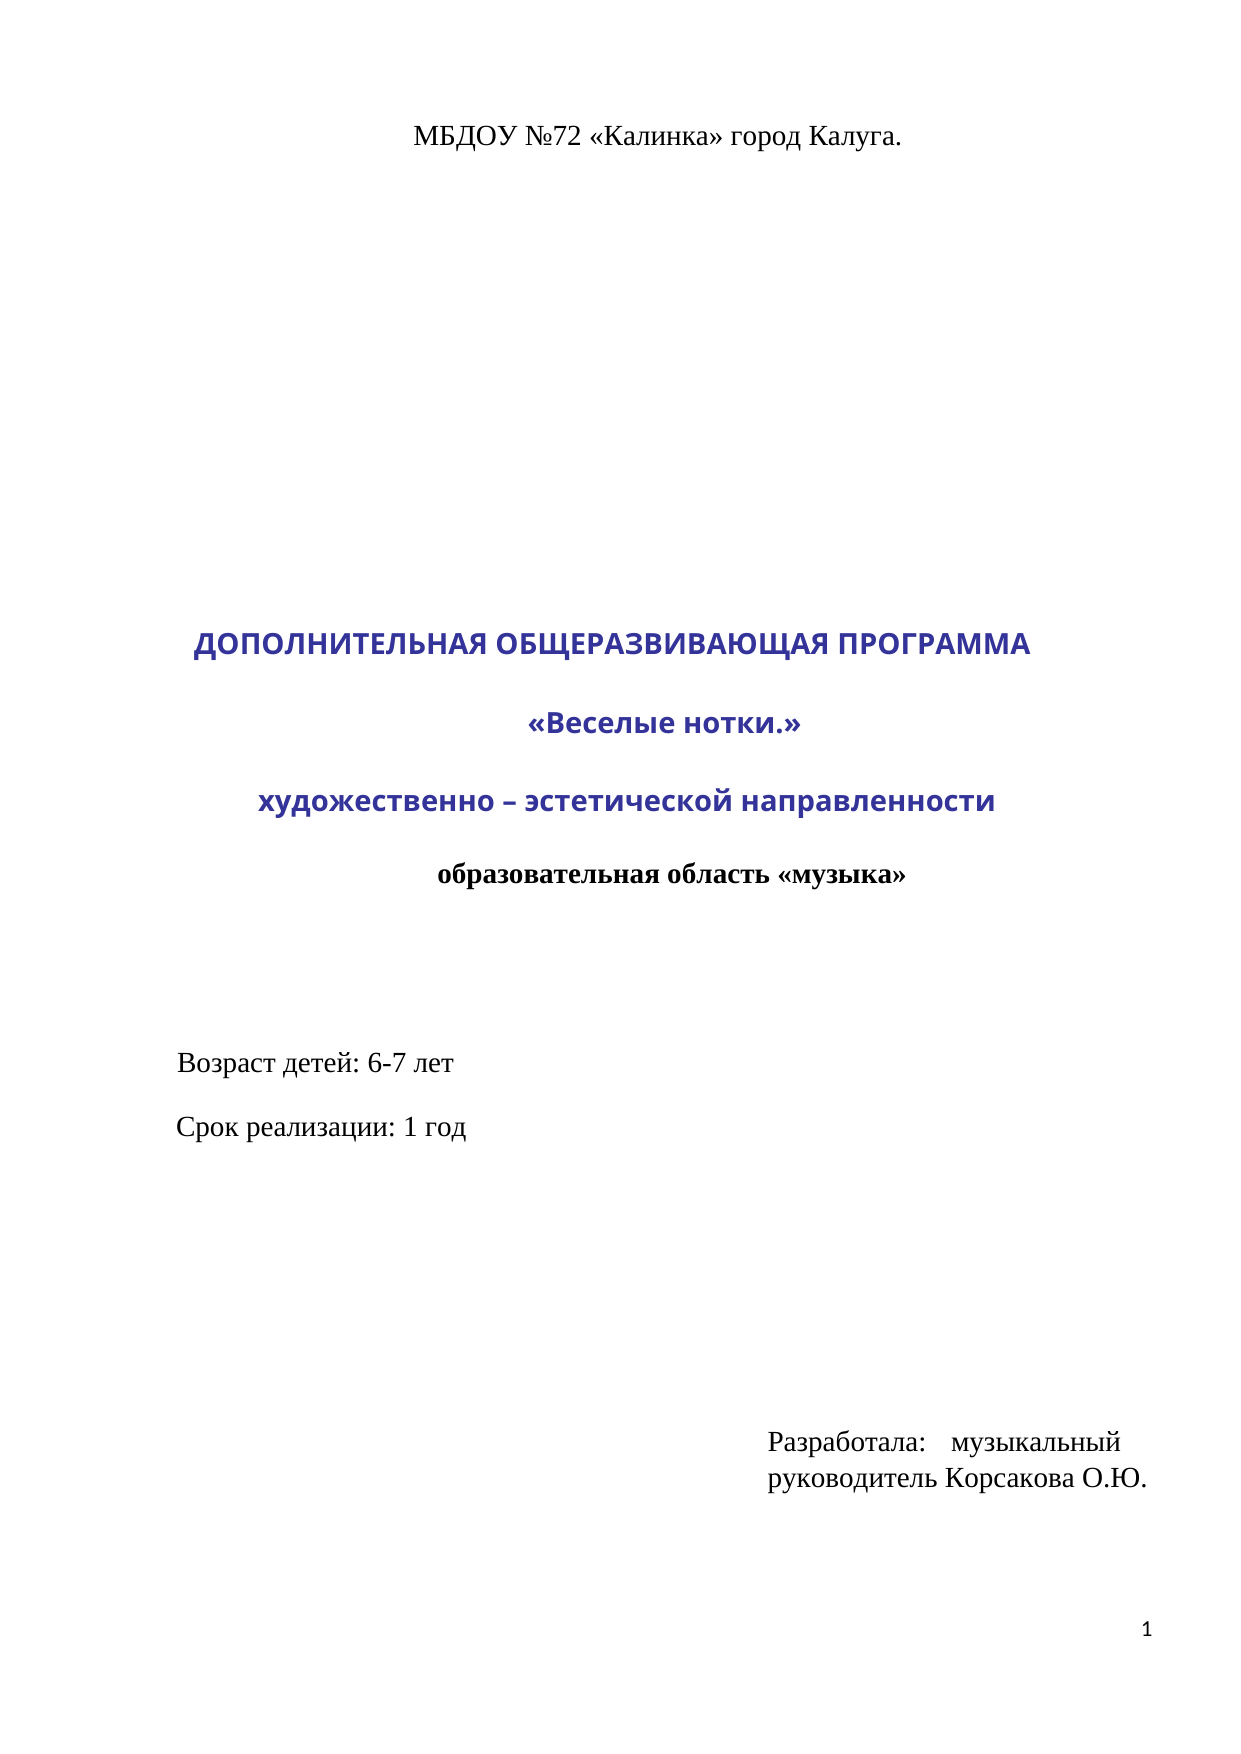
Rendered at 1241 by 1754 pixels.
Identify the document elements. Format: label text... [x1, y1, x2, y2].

text образовательная область «музыка» [177, 856, 1167, 889]
text Разработала: музыкальный руководитель Корсакова О.Ю. [767, 1424, 1159, 1493]
text ДОПОЛНИТЕЛЬНАЯ ОБЩЕРАЗВИВАЮЩАЯ ПРОГРАММА [186, 623, 1167, 663]
text «Веселые нотки.» [177, 702, 1152, 742]
text МБДОУ №72 «Калинка» город Калуга. [325, 118, 1167, 152]
text художественно – эстетической направленности [258, 780, 1167, 820]
text Срок реализации: 1 год [176, 1109, 1153, 1143]
text Возраст детей: 6-7 лет [176, 1045, 1153, 1078]
